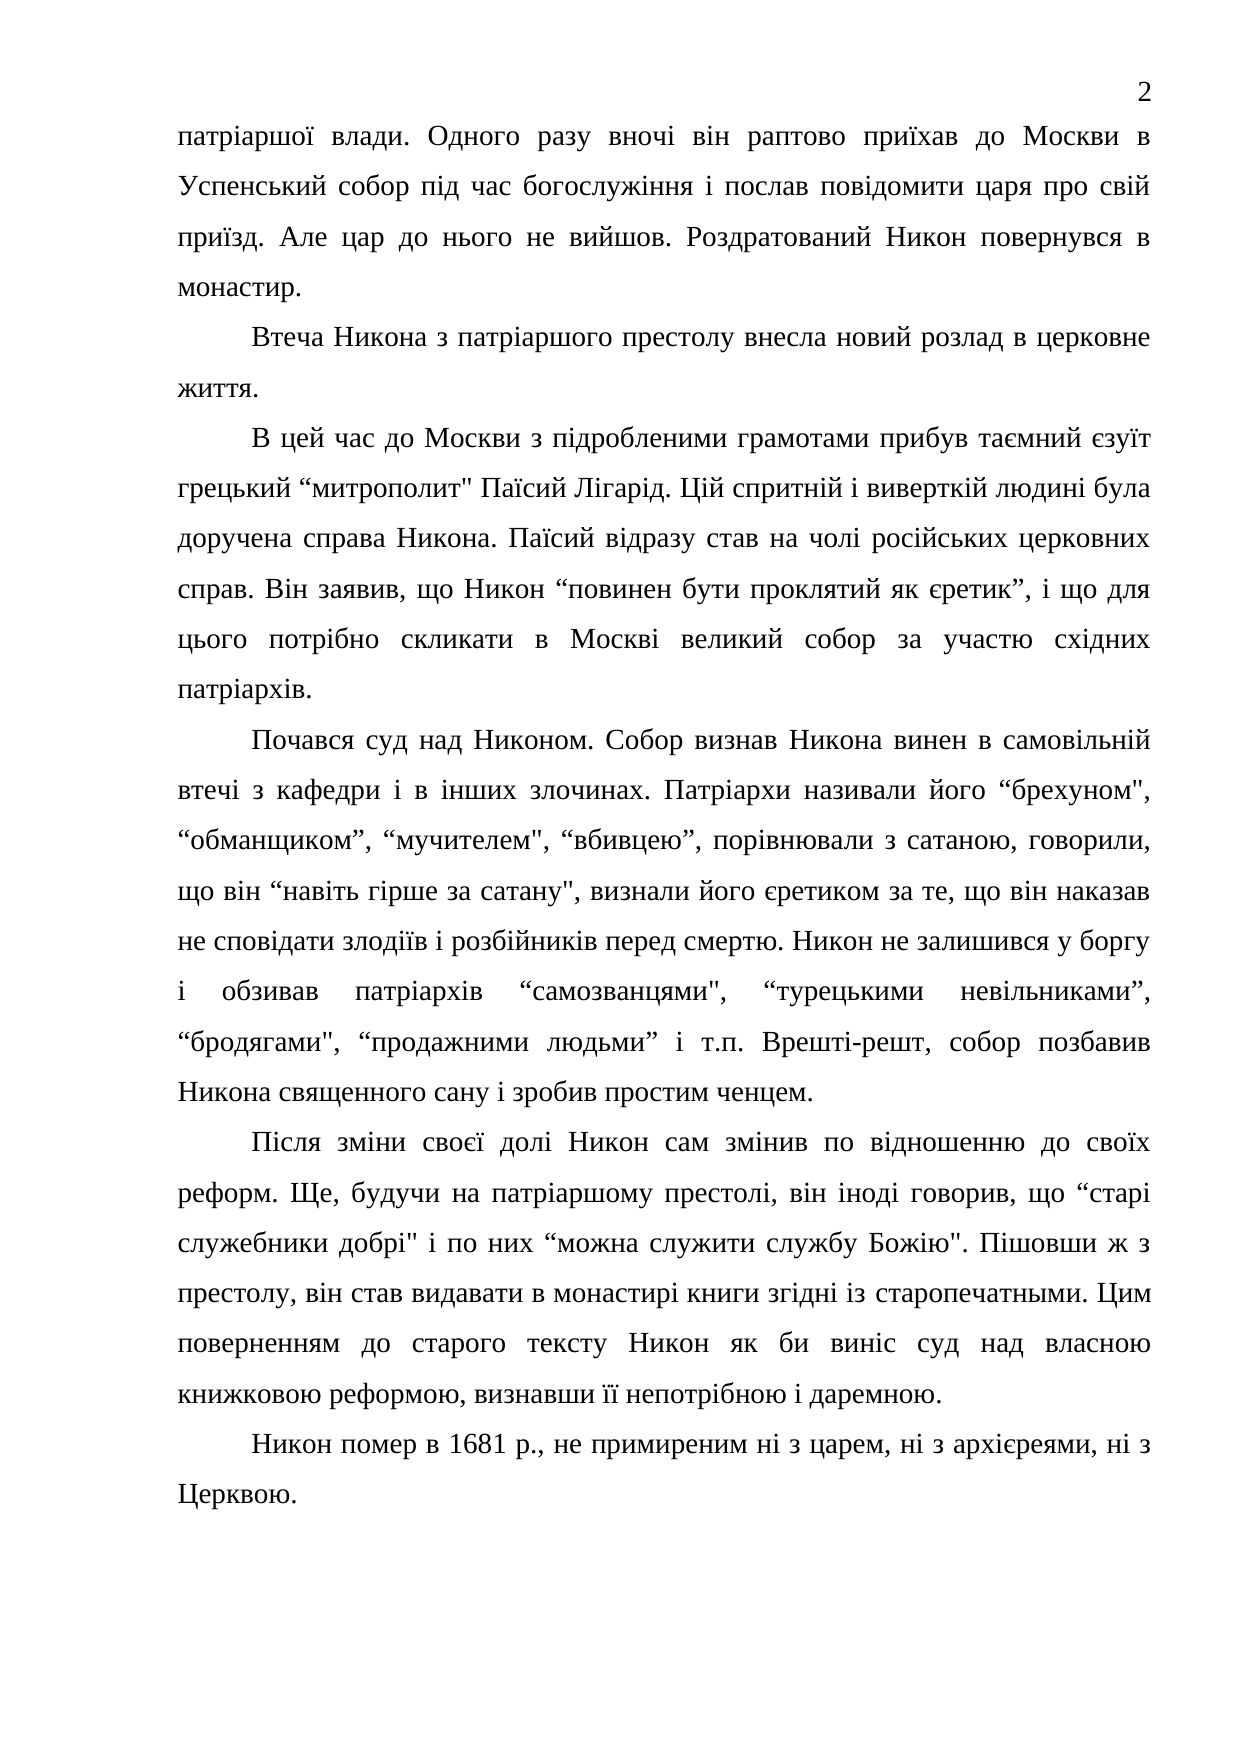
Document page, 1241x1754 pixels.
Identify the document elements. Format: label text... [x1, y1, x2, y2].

text Никон помер в 1681 р., не примиреним ні з царем, ні з архієреями, ні з Церквою. [177, 1426, 1152, 1510]
text Втеча Никона з патріаршого престолу внесла новий розлад в церковне життя. [177, 319, 1152, 403]
text В цей час до Москви з підробленими грамотами прибув таємний єзуїт грецький “митрополит" Паїсий Лігарід. Цій спритній і виверткій людині була доручена справа Никона. Паїсий відразу став на чолі російських церковних справ. Він заявив, що Никон “повинен бути проклятий як єретик”, і що для цього потрібно скликати в Москві великий собор за участю східних патріархів. [177, 420, 1152, 705]
text Після зміни своєї долі Никон сам змінив по відношенню до своїх реформ. Ще, будучи на патріаршому престолі, він іноді говорив, що “старі служебники добрі" і по них “можна служити службу Божію". Пішовши ж з престолу, він став видавати в монастирі книги згідні із старопечатными. Цим поверненням до старого тексту Никон як би виніс суд над власною книжковою реформою, визнавши її непотрібною і даремною. [177, 1124, 1152, 1409]
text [177, 118, 1152, 303]
text Почався суд над Никоном. Собор визнав Никона винен в самовільній втечі з кафедри і в інших злочинах. Патріархи називали його “брехуном", “обманщиком”, “мучителем", “вбивцею”, порівнювали з сатаною, говорили, що він “навіть гірше за сатану", визнали його єретиком за те, що він наказав не сповідати злодіїв і розбійників перед смертю. Никон не залишився у боргу і обзивав патріархів “самозванцями", “турецькими невільниками”, “бродягами", “продажними людьми” і т.п. Врешті-решт, собор позбавив Никона священного сану і зробив простим ченцем. [177, 722, 1152, 1108]
